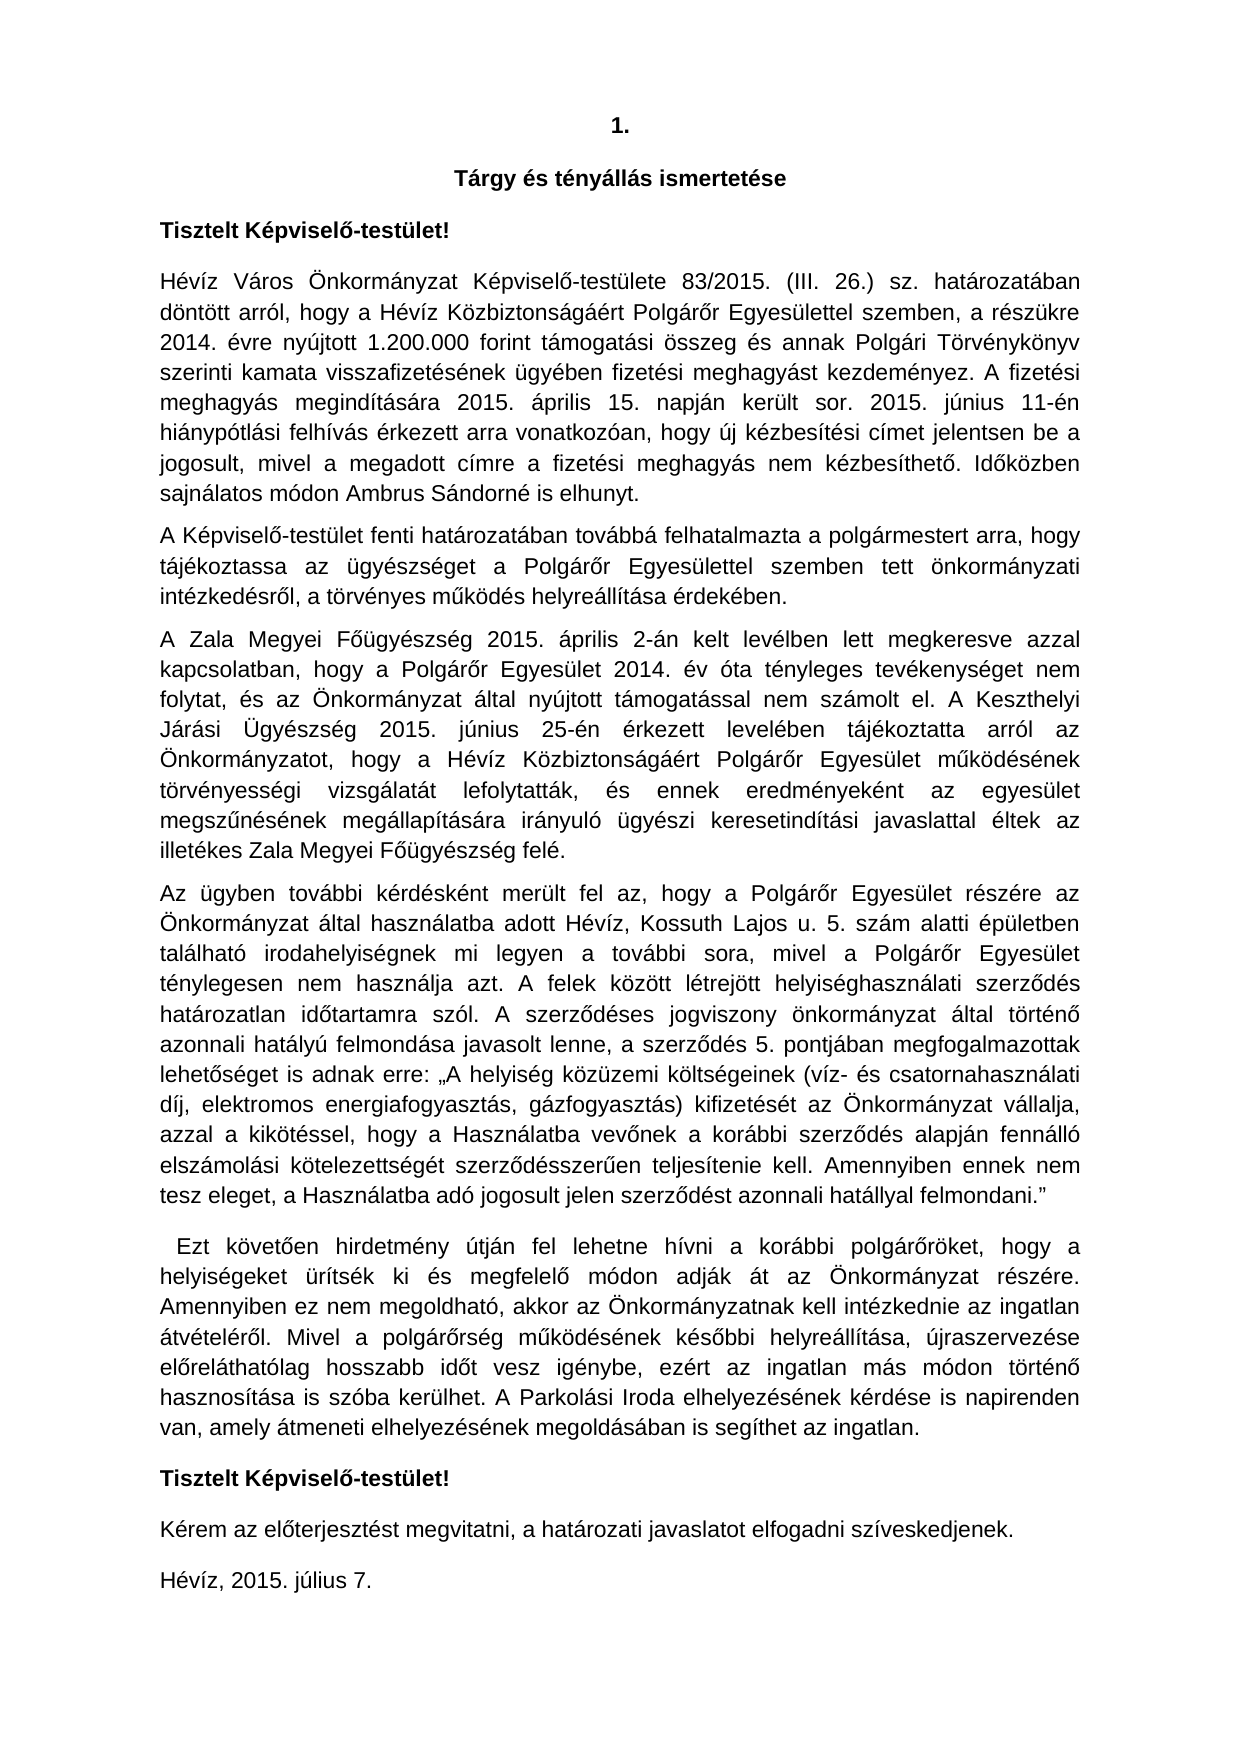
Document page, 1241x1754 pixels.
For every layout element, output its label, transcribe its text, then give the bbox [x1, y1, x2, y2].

text Ezt követően hirdetmény útján fel lehetne hívni a korábbi polgárőröket, hogy a helyiségeket ürítsék ki és megfelelő módon adják át az Önkormányzat részére. Amennyiben ez nem megoldható, akkor az Önkormányzatnak kell intézkednie az ingatlan átvételéről. Mivel a polgárőrség működésének későbbi helyreállítása, újraszervezése előreláthatólag hosszabb időt vesz igénybe, ezért az ingatlan más módon történő hasznosítása is szóba kerülhet. A Parkolási Iroda elhelyezésének kérdése is napirenden van, amely átmeneti elhelyezésének megoldásában is segíthet az ingatlan. [159, 1233, 1081, 1440]
text Az ügyben további kérdésként merült fel az, hogy a Polgárőr Egyesület részére az Önkormányzat által használatba adott Hévíz, Kossuth Lajos u. 5. szám alatti épületben található irodahelyiségnek mi legyen a további sora, mivel a Polgárőr Egyesület ténylegesen nem használja azt. A felek között létrejött helyiséghasználati szerződés határozatlan időtartamra szól. A szerződéses jogviszony önkormányzat által történő azonnali hatályú felmondása javasolt lenne, a szerződés 5. pontjában megfogalmazottak lehetőséget is adnak erre: „A helyiség közüzemi költségeinek (víz- és csatornahasználati díj, elektromos energiafogyasztás, gázfogyasztás) kifizetését az Önkormányzat vállalja, azzal a kikötéssel, hogy a Használatba vevőnek a korábbi szerződés alapján fennálló elszámolási kötelezettségét szerződésszerűen teljesítenie kell. Amennyiben ennek nem tesz eleget, a Használatba adó jogosult jelen szerződést azonnali hatállyal felmondani.” [159, 880, 1081, 1208]
text Hévíz, 2015. július 7. [159, 1567, 1081, 1593]
text Kérem az előterjesztést megvitatni, a határozati javaslatot elfogadni szíveskedjenek. [159, 1516, 1081, 1542]
text Hévíz Város Önkormányzat Képviselő-testülete 83/2015. (III. 26.) sz. határozatában döntött arról, hogy a Hévíz Közbiztonságáért Polgárőr Egyesülettel szemben, a részükre 2014. évre nyújtott 1.200.000 forint támogatási összeg és annak Polgári Törvénykönyv szerinti kamata visszafizetésének ügyében fizetési meghagyást kezdeményez. A fizetési meghagyás megindítására 2015. április 15. napján került sor. 2015. június 11-én hiánypótlási felhívás érkezett arra vonatkozóan, hogy új kézbesítési címet jelentsen be a jogosult, mivel a megadott címre a fizetési meghagyás nem kézbesíthető. Időközben sajnálatos módon Ambrus Sándorné is elhunyt. [159, 268, 1081, 506]
text Tisztelt Képviselő-testület! [159, 1465, 1081, 1491]
text Tárgy és tényállás ismertetése [159, 164, 1081, 191]
text Tisztelt Képviselő-testület! [159, 217, 1081, 243]
text A Zala Megyei Főügyészség 2015. április 2-án kelt levélben lett megkeresve azzal kapcsolatban, hogy a Polgárőr Egyesület 2014. év óta tényleges tevékenységet nem folytat, és az Önkormányzat által nyújtott támogatással nem számolt el. A Keszthelyi Járási Ügyészség 2015. június 25-én érkezett levelében tájékoztatta arról az Önkormányzatot, hogy a Hévíz Közbiztonságáért Polgárőr Egyesület működésének törvényességi vizsgálatát lefolytatták, és ennek eredményeként az egyesület megszűnésének megállapítására irányuló ügyészi keresetindítási javaslattal éltek az illetékes Zala Megyei Főügyészség felé. [159, 626, 1081, 863]
text 1. [159, 112, 1081, 138]
text A Képviselő-testület fenti határozatában továbbá felhatalmazta a polgármestert arra, hogy tájékoztassa az ügyészséget a Polgárőr Egyesülettel szemben tett önkormányzati intézkedésről, a törvényes működés helyreállítása érdekében. [159, 522, 1081, 609]
